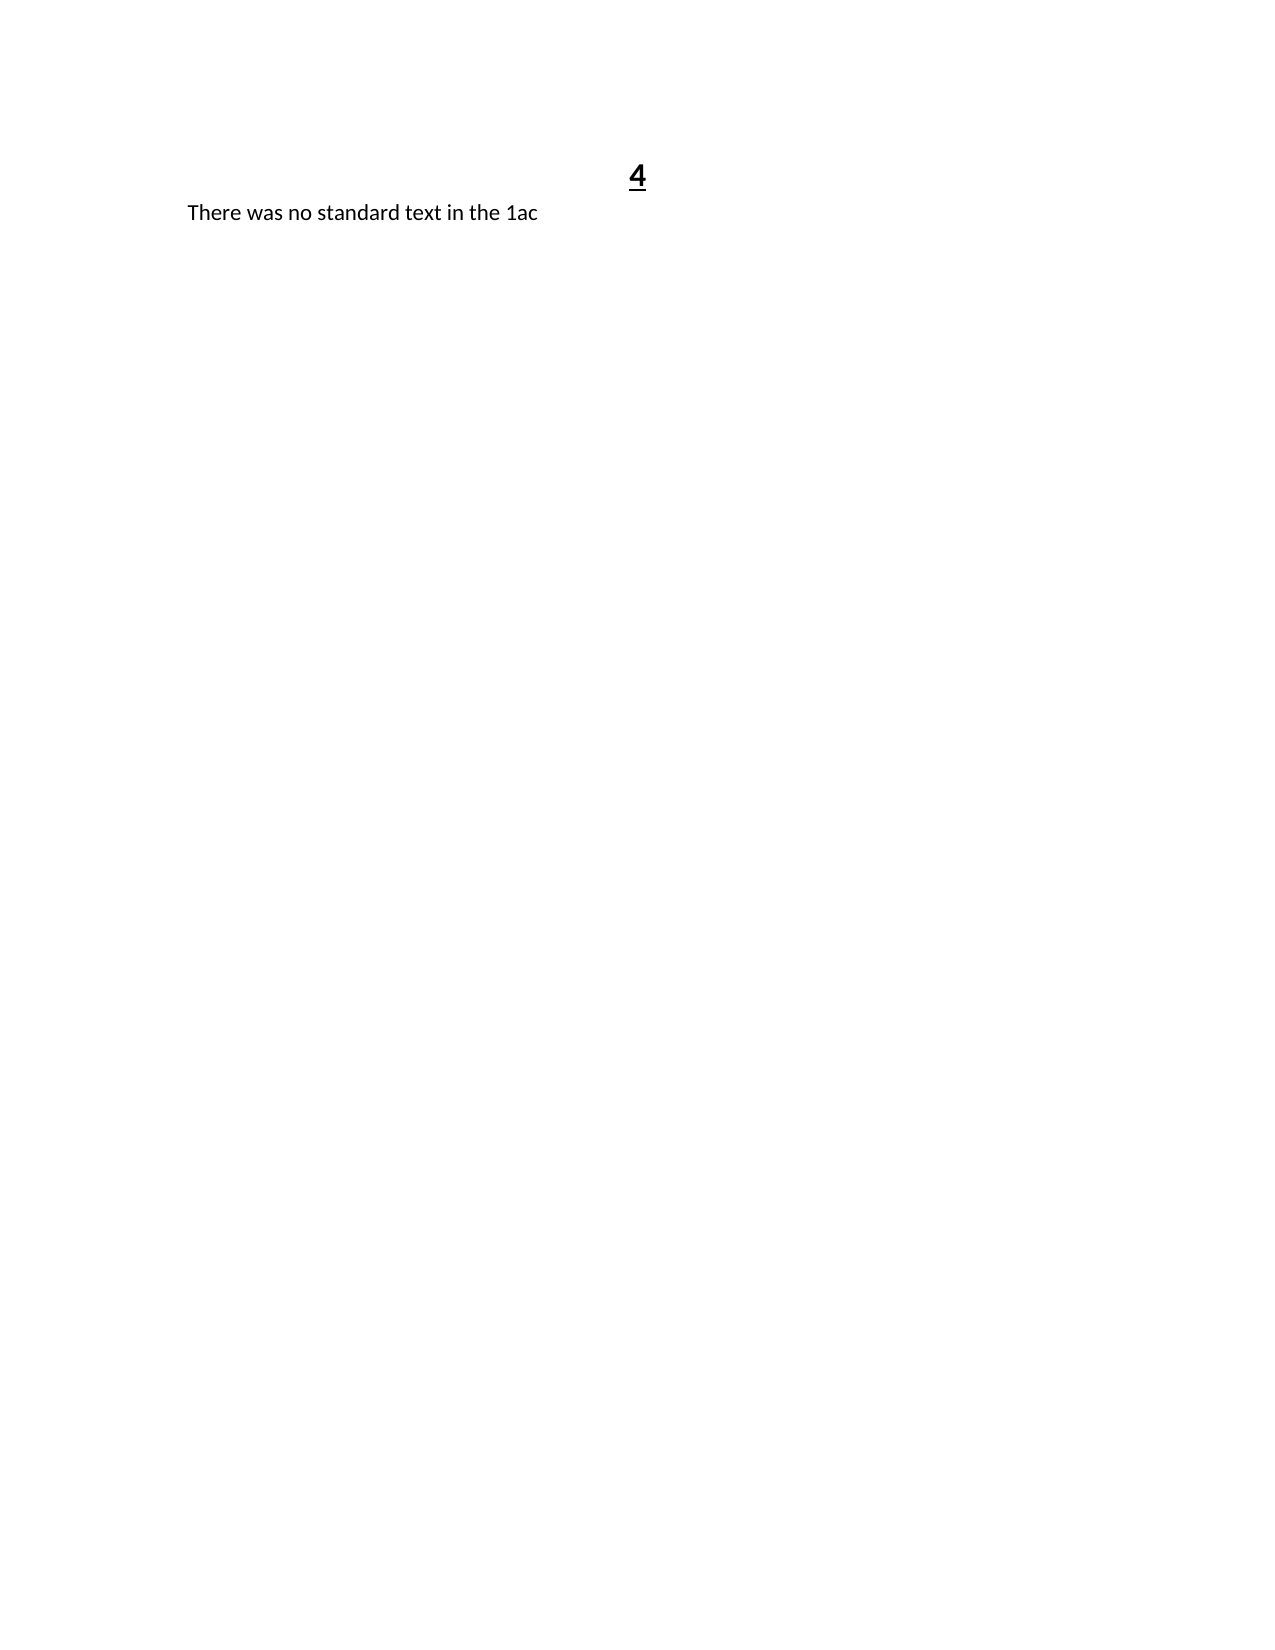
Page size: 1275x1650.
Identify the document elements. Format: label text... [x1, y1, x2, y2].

text There was no standard text in the 1ac [187, 198, 1087, 226]
subtitle 4 [187, 154, 1087, 195]
